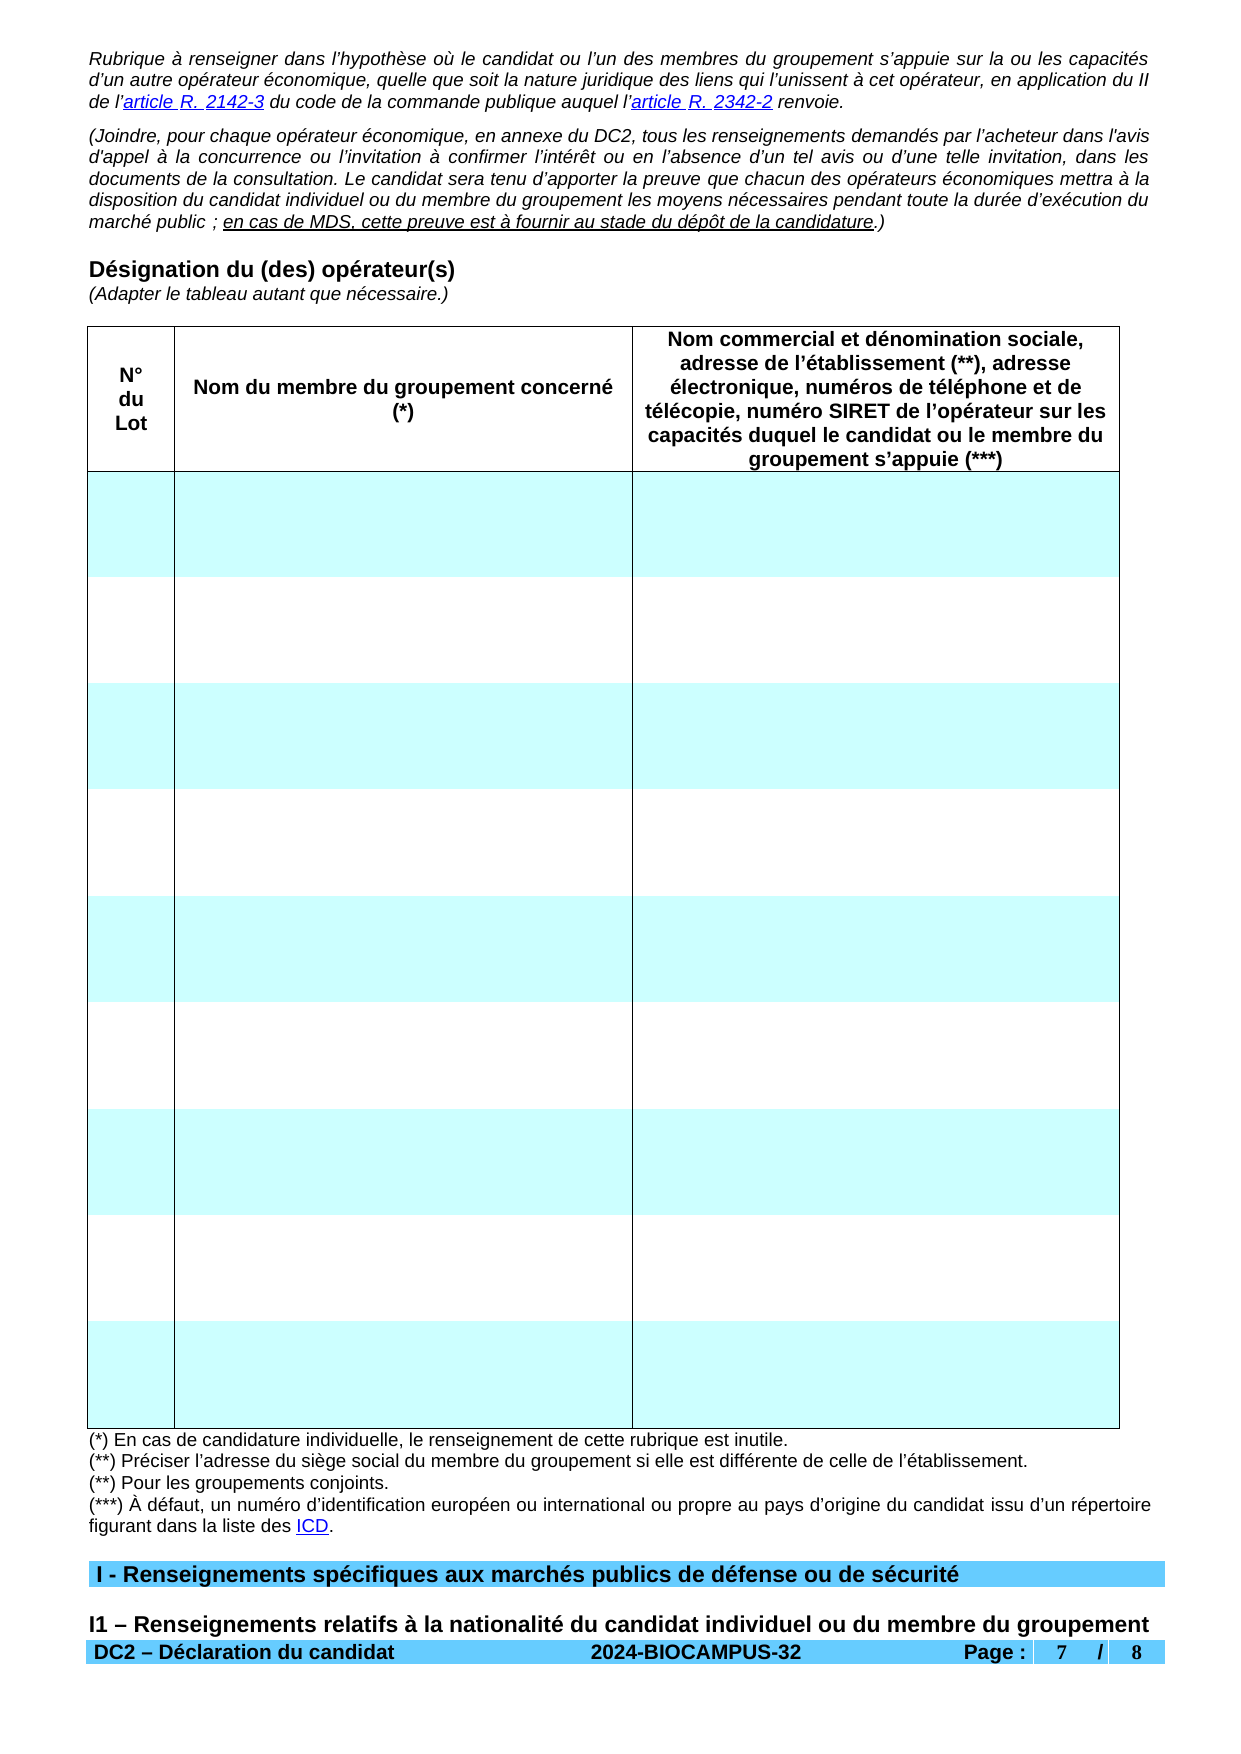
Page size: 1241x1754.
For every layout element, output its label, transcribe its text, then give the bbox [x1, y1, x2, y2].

table_cell [633, 1321, 1119, 1428]
table_header Nom du membre du groupement concerné (*) [175, 327, 632, 471]
text (***) À défaut, un numéro d’identification européen ou international ou propre au pays d’origine du candidat issu d’un répertoire figurant dans la liste des ICD. [89, 1493, 1152, 1537]
table_cell [88, 1321, 174, 1428]
table_header Nom commercial et dénomination sociale, adresse de l’établissement (**), adresse électronique, numéros de téléphone et de télécopie, numéro SIRET de l’opérateur sur les capacités duquel le candidat ou le membre du groupement s’appuie (***) [633, 327, 1119, 471]
table_cell [175, 683, 632, 789]
table_cell [633, 790, 1119, 896]
table_header N° du Lot [88, 327, 174, 471]
table_cell [88, 472, 174, 577]
text Rubrique à renseigner dans l’hypothèse où le candidat ou l’un des membres du groupement s’appuie sur la ou les capacités d’un autre opérateur économique, quelle que soit la nature juridique des liens qui l’unissent à cet opérateur, en application du II de l’article R. 2142-3 du code de la commande publique auquel l’article R. 2342-2 renvoie. [89, 47, 1152, 112]
text (**) Préciser l’adresse du siège social du membre du groupement si elle est différente de celle de l’établissement. [89, 1450, 1152, 1472]
table_cell [633, 683, 1119, 789]
text (Adapter le tableau autant que nécessaire.) [89, 283, 1152, 304]
text (Joindre, pour chaque opérateur économique, en annexe du DC2, tous les renseignements demandés par l’acheteur dans l'avis d'appel à la concurrence ou l’invitation à confirmer l’intérêt ou en l’absence d’un tel avis ou d’une telle invitation, dans les documents de la consultation. Le candidat sera tenu d’apporter la preuve que chacun des opérateurs économiques mettra à la disposition du candidat individuel ou du membre du groupement les moyens nécessaires pendant toute la durée d’exécution du marché public ; en cas de MDS, cette preuve est à fournir au stade du dépôt de la candidature.) [89, 124, 1152, 232]
text I1 – Renseignements relatifs à la nationalité du candidat individuel ou du membre du groupement [89, 1611, 1152, 1637]
table_cell [633, 896, 1119, 1002]
table_cell [88, 896, 174, 1002]
text Désignation du (des) opérateur(s) [89, 256, 1152, 283]
table_cell [175, 790, 632, 896]
table_cell [175, 472, 632, 577]
table_cell [633, 1215, 1119, 1321]
table_cell [175, 1109, 632, 1215]
text (**) Pour les groupements conjoints. [89, 1472, 1152, 1493]
table_cell [88, 683, 174, 789]
table_cell [633, 577, 1119, 683]
text (*) En cas de candidature individuelle, le renseignement de cette rubrique est inutile. [89, 1429, 1152, 1450]
table_cell [175, 1215, 632, 1321]
table_header I - Renseignements spécifiques aux marchés publics de défense ou de sécurité [89, 1561, 1165, 1587]
table_cell [633, 472, 1119, 577]
table_cell [633, 1109, 1119, 1215]
table_cell [88, 577, 174, 683]
table_cell [88, 1109, 174, 1215]
table_cell [175, 896, 632, 1002]
table_cell [175, 1321, 632, 1428]
table_cell [633, 1002, 1119, 1109]
table_cell [175, 1002, 632, 1109]
table_cell [88, 790, 174, 896]
table_cell [175, 577, 632, 683]
table_cell [88, 1215, 174, 1321]
table_cell [88, 1002, 174, 1109]
